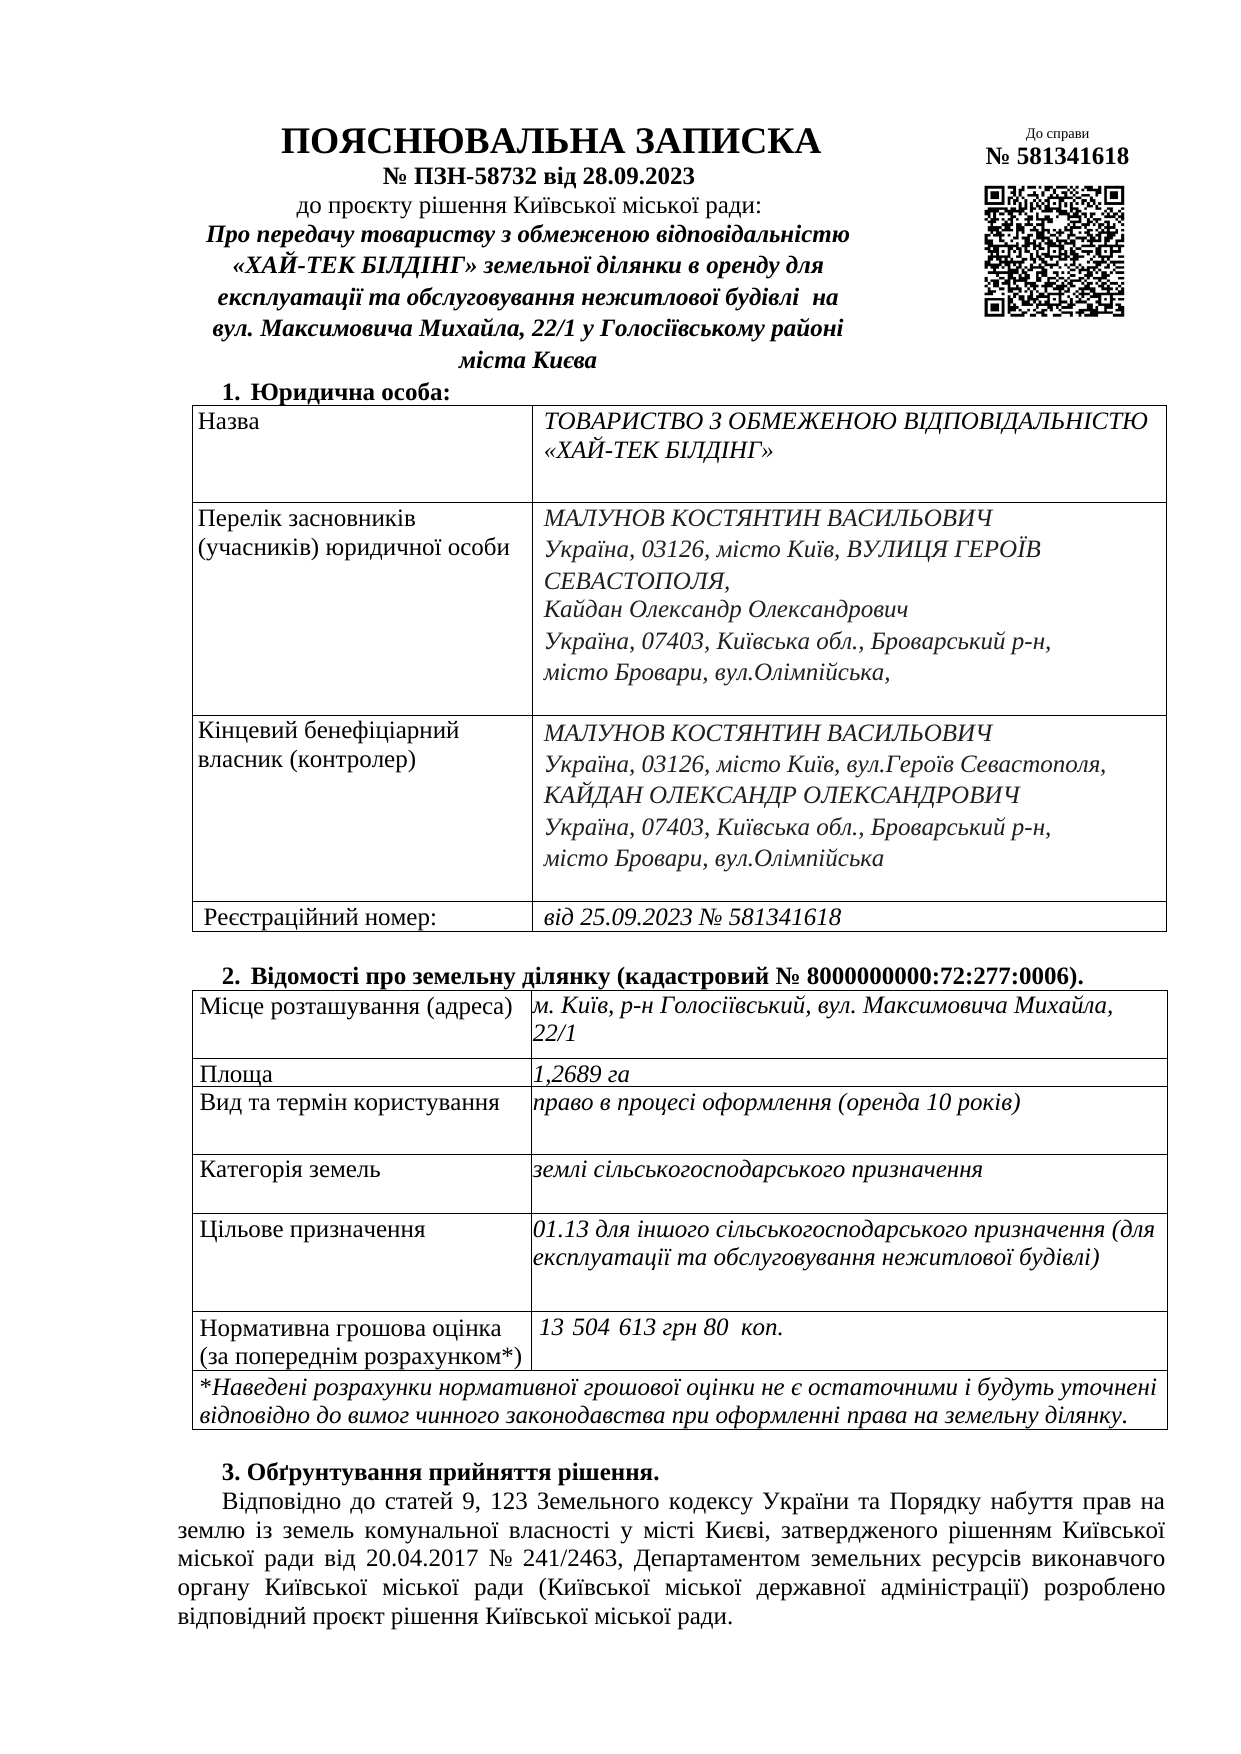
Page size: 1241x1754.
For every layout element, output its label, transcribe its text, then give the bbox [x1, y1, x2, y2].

text до проєкту рішення Київської міської ради: [177, 190, 881, 219]
table_header Назва [193, 406, 532, 502]
text ПОЯСНЮВАЛЬНА ЗАПИСКА [177, 118, 925, 161]
table_cell Площа [193, 1059, 531, 1086]
table_cell МАЛУНОВ КОСТЯНТИН ВАСИЛЬОВИЧ Україна, 03126, місто Київ, вул.Героїв Севастополя, КАЙДАН ОЛЕКСАНДР ОЛЕКСАНДРОВИЧ Україна, 07403, Київська обл., Броварський р-н, місто Бровари, вул.Олімпійська [533, 716, 1166, 901]
text Про передачу товариству з обмеженою відповідальністю «ХАЙ-ТЕК БІЛДІНГ» земельної ділянки в оренду для експлуатації та обслуговування нежитлової будівлі на вул. Максимовича Михайла, 22/1 у Голосіївському районі міста Києва [177, 219, 881, 374]
text 3. Обґрунтування прийняття рішення. [177, 1457, 1166, 1486]
table_cell право в процесі оформлення (оренда 10 років) [532, 1087, 1167, 1153]
list Відомості про земельну ділянку (кадастровий № 8000000000:72:277:0006). [222, 961, 1166, 990]
table_cell Категорія земель [193, 1155, 531, 1213]
table_cell Вид та термін користування [193, 1087, 531, 1153]
table_header ТОВАРИСТВО З ОБМЕЖЕНОЮ ВІДПОВІДАЛЬНІСТЮ «ХАЙ-ТЕК БІЛДІНГ» [533, 406, 1166, 502]
text № ПЗН-58732 від 28.09.2023 [315, 161, 763, 190]
list Юридична особа: [222, 377, 1166, 405]
table_cell Перелік засновників (учасників) юридичної особи [193, 503, 532, 714]
table_cell МАЛУНОВ КОСТЯНТИН ВАСИЛЬОВИЧ Україна, 03126, місто Київ, ВУЛИЦЯ ГЕРОЇВ СЕВАСТОПОЛЯ, Кайдан Олександр Олександрович Україна, 07403, Київська обл., Броварський р-н, місто Бровари, вул.Олімпійська, [533, 503, 1166, 714]
picture [973, 175, 1134, 327]
table_header Місце розташування (адреса) [193, 991, 531, 1058]
table_header м. Київ, р-н Голосіївський, вул. Максимовича Михайла, 22/1 [532, 991, 1167, 1058]
table_cell Кінцевий бенефіціарний власник (контролер) [193, 716, 532, 901]
table_cell 1,2689 га [601, 1059, 1167, 1086]
table_cell Цільове призначення [193, 1214, 531, 1311]
table_cell Нормативна грошова оцінка (за попереднім розрахунком*) [193, 1312, 531, 1370]
table_cell землі сільськогосподарського призначення [532, 1155, 1167, 1213]
text Відповідно до статей 9, 123 Земельного кодексу України та Порядку набуття прав на землю із земель комунальної власності у місті Києві, затвердженого рішенням Київської міської ради від 20.04.2017 № 241/2463, Департаментом земельних ресурсів виконавчого органу Київської міської ради (Київської міської державної адміністрації) розроблено відповідний проєкт рішення Київської міської ради. [177, 1486, 1166, 1630]
table_cell 01.13 для іншого сільськогосподарського призначення (для експлуатації та обслуговування нежитлової будівлі) [532, 1214, 1167, 1311]
table_cell 13 504 613 грн 80 коп. [532, 1312, 1167, 1370]
table_cell від 25.09.2023 № 581341618 [533, 902, 1166, 931]
table_cell Реєстраційний номер: [193, 902, 532, 931]
